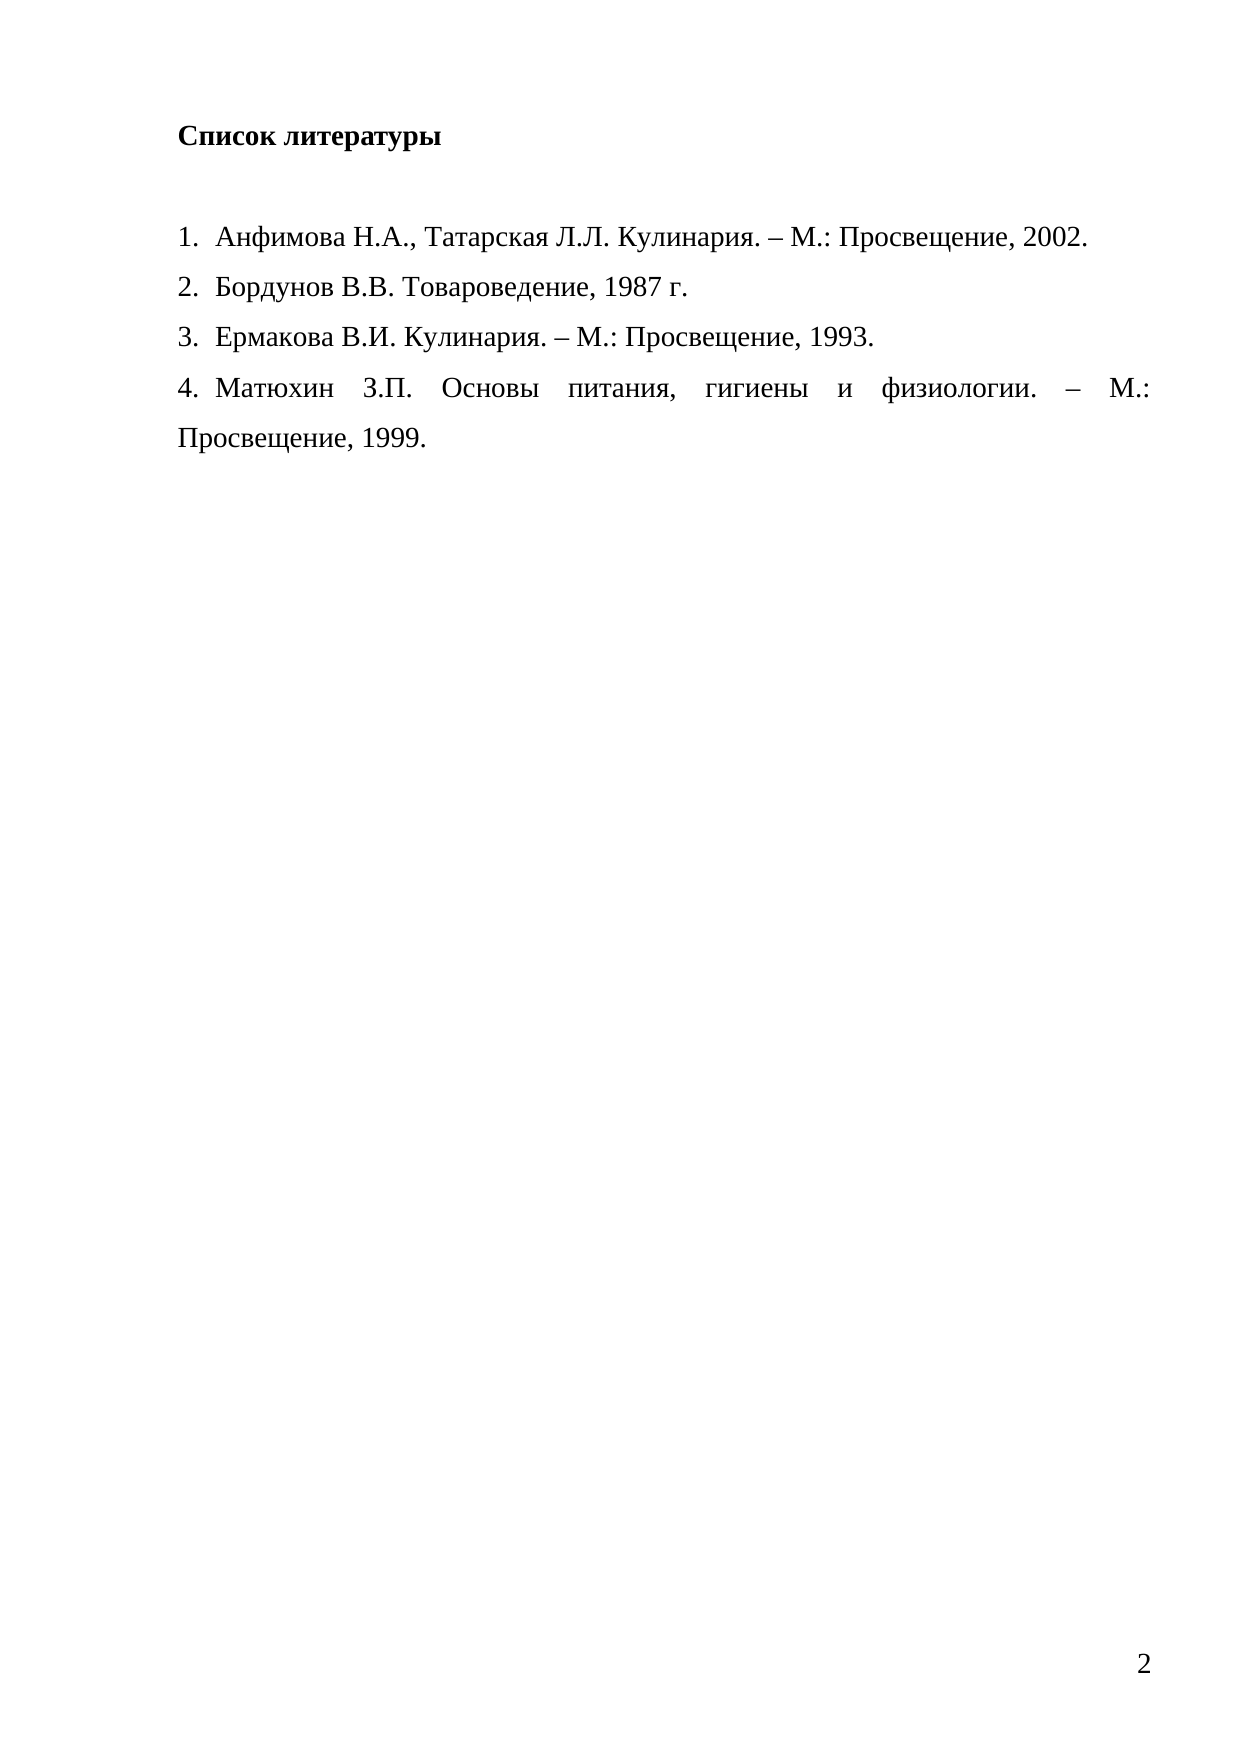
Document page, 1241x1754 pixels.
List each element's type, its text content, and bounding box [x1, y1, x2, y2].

list Анфимова Н.А., Татарская Л.Л. Кулинария. – М.: Просвещение, 2002. [177, 219, 1152, 252]
list Ермакова В.И. Кулинария. – М.: Просвещение, 1993. [177, 319, 1152, 353]
subtitle Список литературы [177, 118, 1152, 152]
list Бордунов В.В. Товароведение, . [177, 269, 1152, 303]
list Матюхин З.П. Основы питания, гигиены и физиологии. – М.: Просвещение, 1999. [177, 370, 1152, 453]
